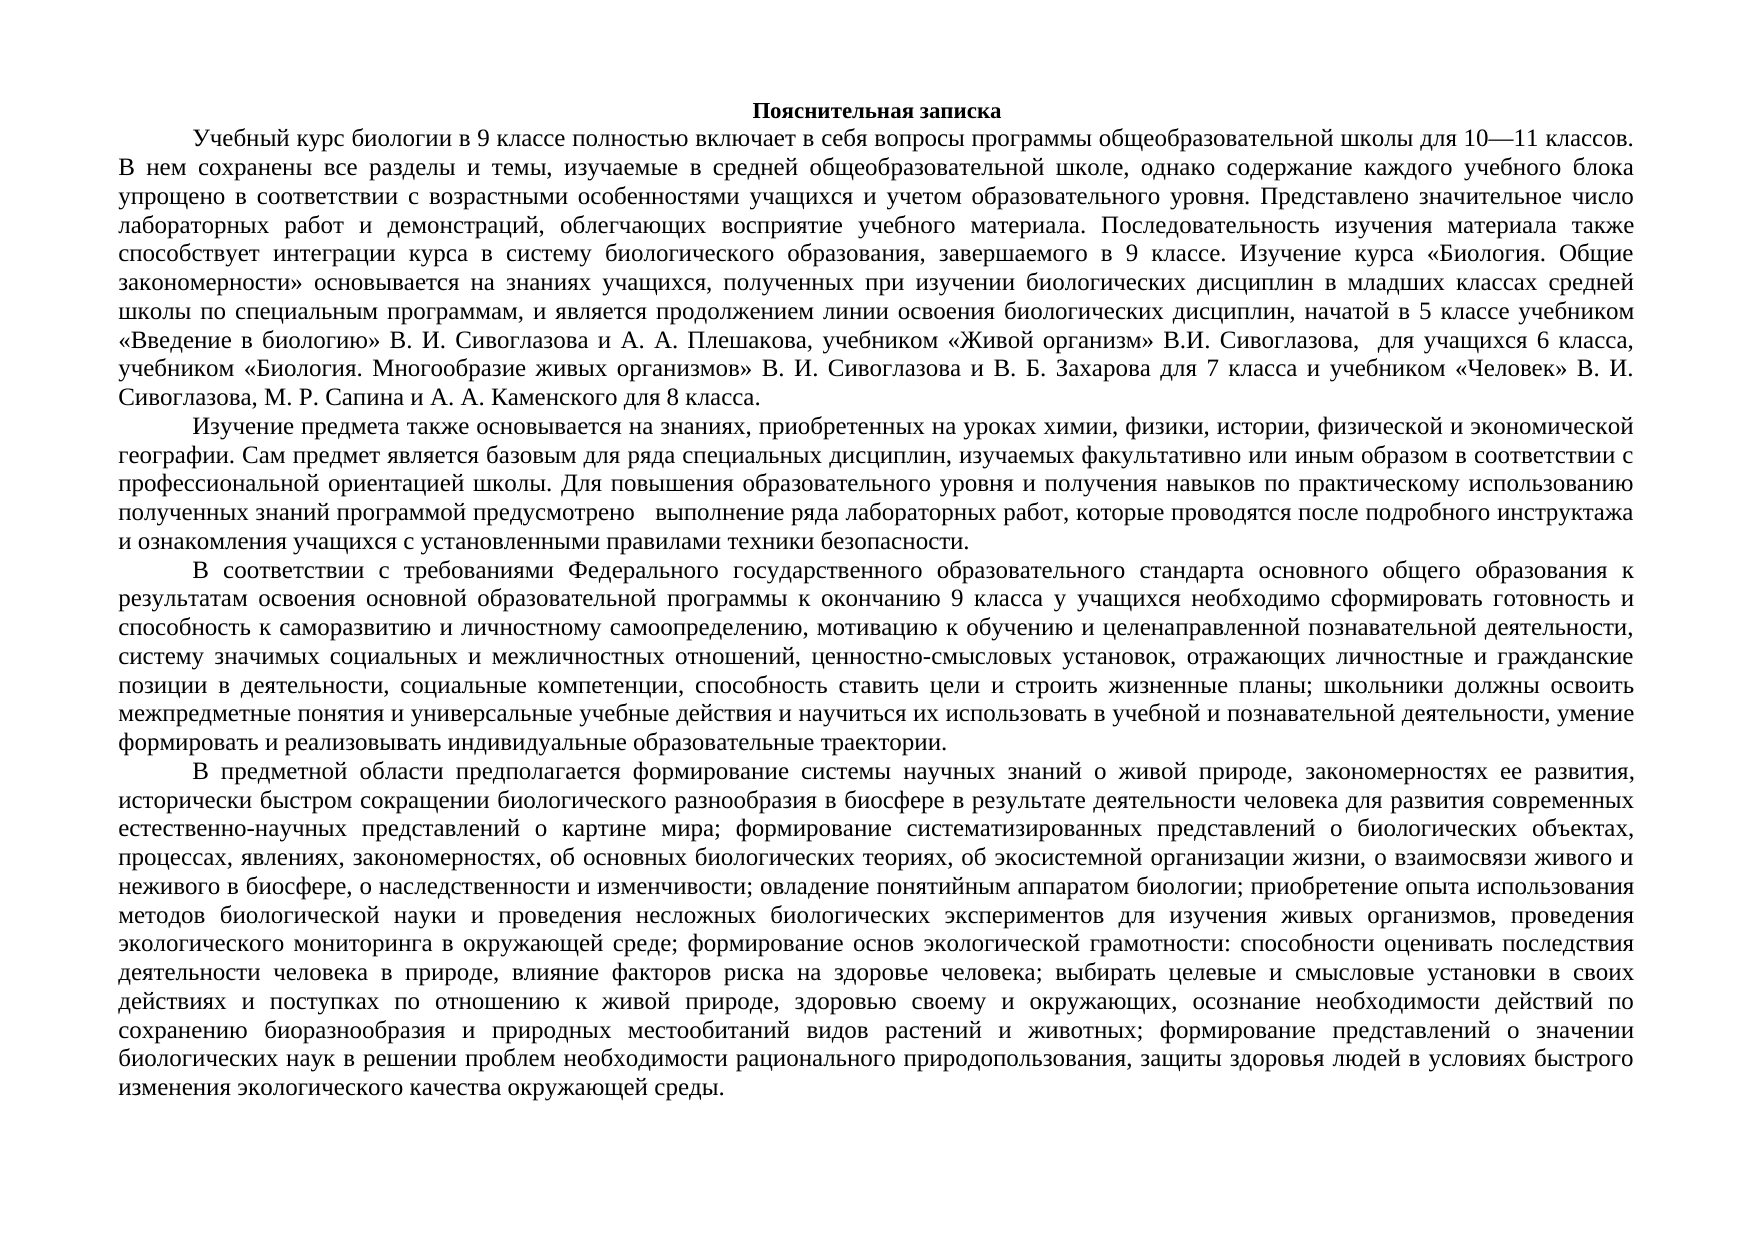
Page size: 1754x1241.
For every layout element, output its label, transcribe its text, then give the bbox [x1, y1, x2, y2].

text Пояснительная записка [118, 97, 1636, 123]
text В предметной области предполагается формирование системы научных знаний о живой природе, закономерностях ее развития, исторически быстром сокращении биологического разнообразия в биосфере в результате деятельности человека для развития современных естественно-научных представлений о картине мира; формирование систематизированных представлений о биологических объектах, процессах, явлениях, закономерностях, об основных биологических теориях, об экосистемной организации жизни, о взаимосвязи живого и неживого в биосфере, о наследственности и изменчивости; овладение понятийным аппаратом биологии; приобретение опыта использования методов биологической науки и проведения несложных биологических экспериментов для изучения живых организмов, проведения экологического мониторинга в окружающей среде; формирование основ экологической грамотности: способности оценивать последствия деятельности человека в природе, влияние факторов риска на здоровье человека; выбирать целевые и смысловые установки в своих действиях и поступках по отношению к живой природе, здоровью своему и окружающих, осознание необходимости действий по сохранению биоразнообразия и природных местообитаний видов растений и животных; формирование представлений о значении биологических наук в решении проблем необходимости рационального природопользования, защиты здоровья людей в условиях быстрого изменения экологического качества окружающей среды. [118, 756, 1636, 1101]
text Учебный курс биологии в 9 классе полностью включает в себя вопросы программы общеобразовательной школы для 10—11 классов. В нем сохранены все разделы и темы, изучаемые в средней общеобразовательной школе, однако содержание каждого учебного блока упрощено в соответствии с возрастными особенностями учащихся и учетом образовательного уровня. Представлено значительное число лабораторных работ и демонстраций, облегчающих восприятие учебного материала. Последовательность изучения материала также способствует интеграции курса в систему биологического образования, завершаемого в 9 классе. Изучение курса «Биология. Общие закономерности» основывается на знаниях учащихся, полученных при изучении биологических дисциплин в младших классах средней школы по специальным программам, и является продолжением линии освоения биологических дисциплин, начатой в 5 классе учебником «Введение в биологию» В. И. Сивоглазова и А. А. Плешакова, учебником «Живой организм» В.И. Сивоглазова, для учащихся 6 класса, учебником «Биология. Многообразие живых организмов» В. И. Сивоглазова и В. Б. Захарова для 7 класса и учебником «Человек» В. И. Сивоглазова, М. Р. Сапина и А. А. Каменского для 8 класса. [118, 123, 1636, 411]
text В соответствии с требованиями Федерального государственного образовательного стандарта основного общего образования к результатам освоения основной образовательной программы к окончанию 9 класса у учащихся необходимо сформировать готовность и способность к саморазвитию и личностному самоопределению, мотивацию к обучению и целенаправленной познавательной деятельности, систему значимых социальных и межличностных отношений, ценностно-смысловых установок, отражающих личностные и гражданские позиции в деятельности, социальные компетенции, способность ставить цели и строить жизненные планы; школьники должны освоить межпредметные понятия и универсальные учебные действия и научиться их использовать в учебной и познавательной деятельности, умение формировать и реализовывать индивидуальные образовательные траектории. [118, 555, 1636, 756]
text Изучение предмета также основывается на знаниях, приобретенных на уроках химии, физики, истории, физической и экономической географии. Сам предмет является базовым для ряда специальных дисциплин, изучаемых факультативно или иным образом в соответствии с профессиональной ориентацией школы. Для повышения образовательного уровня и получения навыков по практическому использованию полученных знаний программой предусмотрено выполнение ряда лабораторных работ, которые проводятся после подробного инструктажа и ознакомления учащихся с установленными правилами техники безопасности. [118, 411, 1636, 555]
